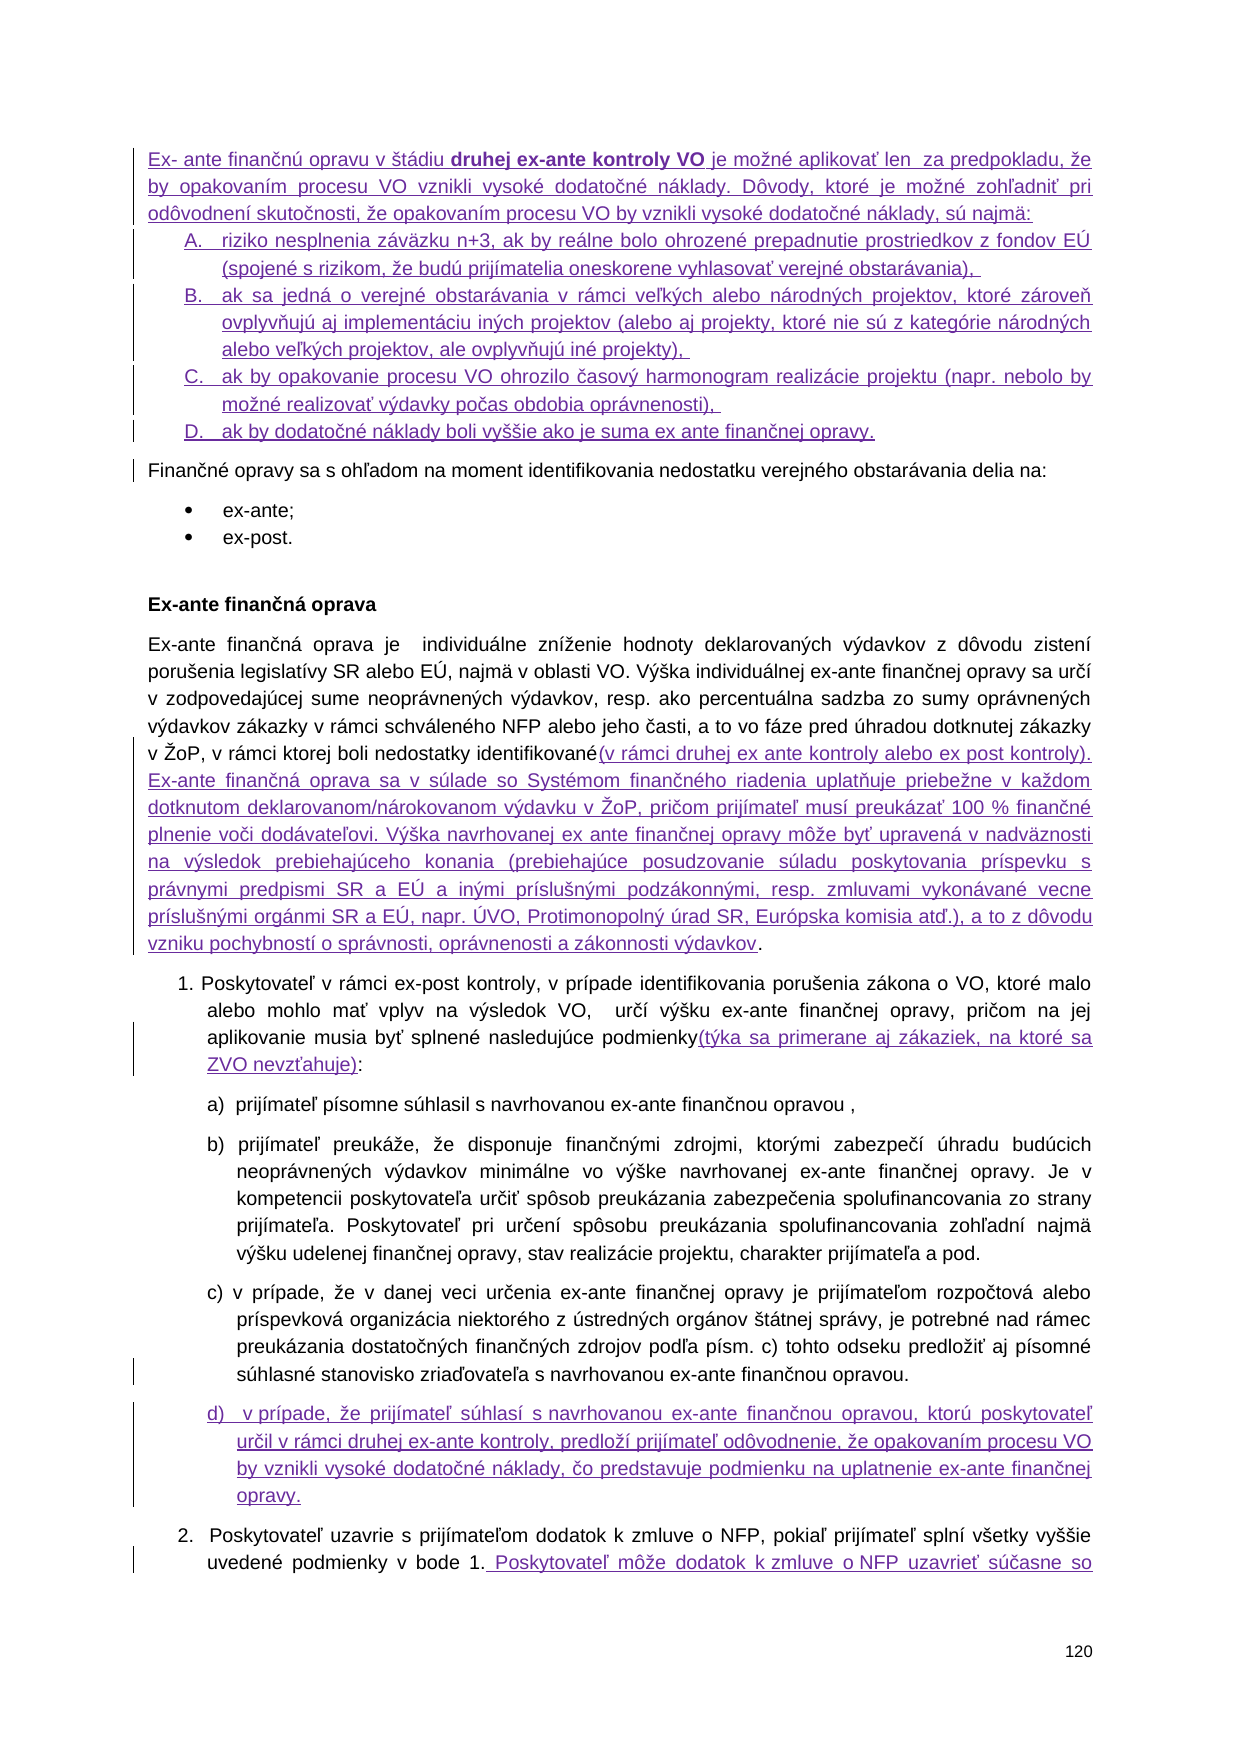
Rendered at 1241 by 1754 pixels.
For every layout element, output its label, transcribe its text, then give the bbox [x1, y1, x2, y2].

text Finančné opravy sa s ohľadom na moment identifikovania nedostatku verejného obstarávania delia na: [148, 459, 1092, 482]
text b) prijímateľ preukáže, že disponuje finančnými zdrojmi, ktorými zabezpečí úhradu budúcich neoprávnených výdavkov minimálne vo výške navrhovanej ex-ante finančnej opravy. Je v kompetencii poskytovateľa určiť spôsob preukázania zabezpečenia spolufinancovania zo strany prijímateľa. Poskytovateľ pri určení spôsobu preukázania spolufinancovania zohľadní najmä výšku udelenej finančnej opravy, stav realizácie projektu, charakter prijímateľa a pod. [207, 1133, 1092, 1264]
list ex-post. [185, 526, 1092, 549]
list ex-ante; [185, 499, 1092, 522]
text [177, 1523, 1092, 1573]
text Ex-ante finančná oprava [148, 593, 1092, 616]
text c) v prípade, že v danej veci určenia ex-ante finančnej opravy je prijímateľom rozpočtová alebo príspevková organizácia niektorého z ústredných orgánov štátnej správy, je potrebné nad rámec preukázania dostatočných finančných zdrojov podľa písm. c) tohto odseku predložiť aj písomné súhlasné stanovisko zriaďovateľa s navrhovanou ex-ante finančnou opravou. [207, 1281, 1092, 1385]
text 1. Poskytovateľ v rámci ex-post kontroly, v prípade identifikovania porušenia zákona o VO, ktoré malo alebo mohlo mať vplyv na výsledok VO, určí výšku ex-ante finančnej opravy, pričom na jej aplikovanie musia byť splnené nasledujúce podmienky: [177, 972, 1092, 1076]
text a) prijímateľ písomne súhlasil s navrhovanou ex-ante finančnou opravou , [207, 1093, 1092, 1116]
text Ex-ante finančná oprava je individuálne zníženie hodnoty deklarovaných výdavkov z dôvodu zistení porušenia legislatívy SR alebo EÚ, najmä v oblasti VO. Výška individuálnej ex-ante finančnej opravy sa určí v zodpovedajúcej sume neoprávnených výdavkov, resp. ako percentuálna sadzba zo sumy oprávnených výdavkov zákazky v rámci schváleného NFP alebo jeho časti, a to vo fáze pred úhradou dotknutej zákazky v ŽoP, v rámci ktorej boli nedostatky identifikované. [148, 633, 1092, 789]
